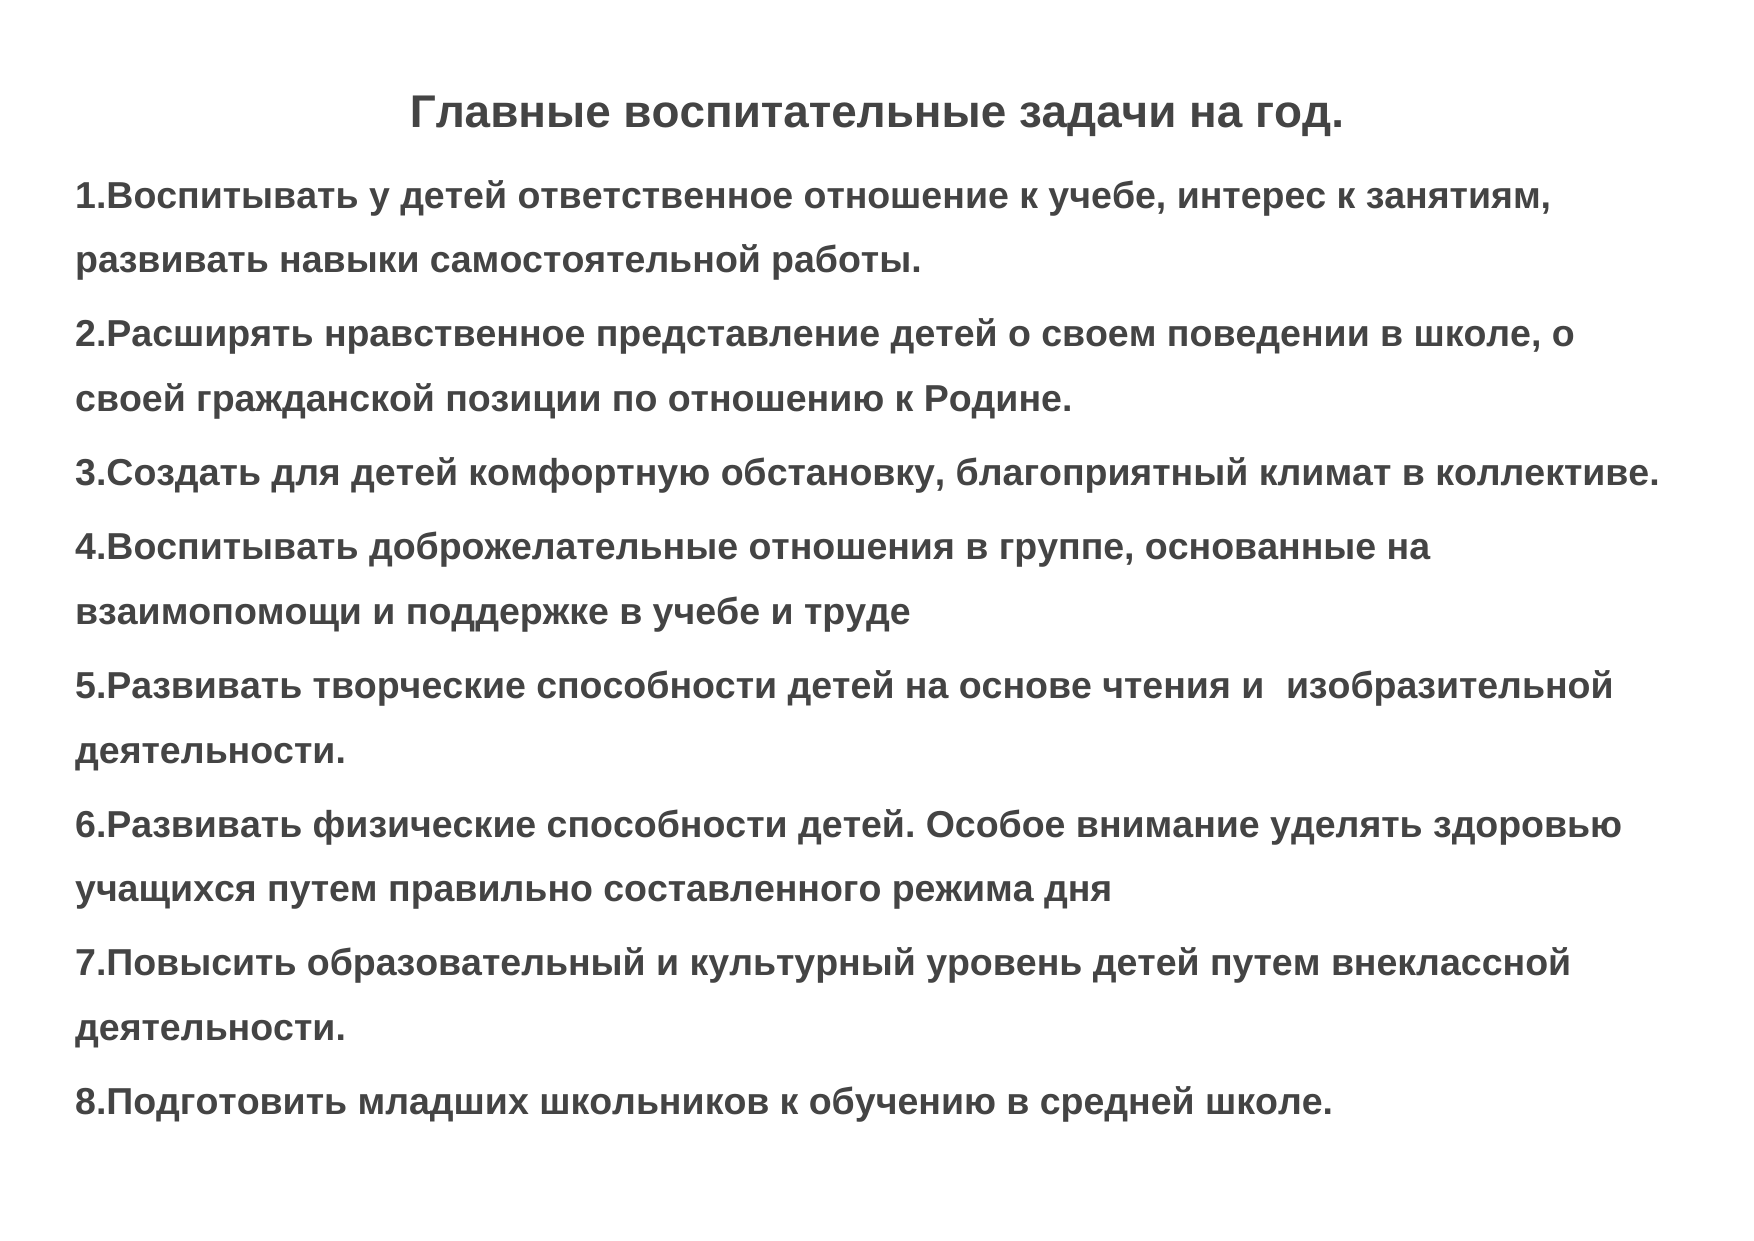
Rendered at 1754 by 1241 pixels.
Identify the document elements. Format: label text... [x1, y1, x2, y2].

text 2.Расширять нравственное представление детей о своем поведении в школе, о своей гражданской позиции по отношению к Родине. [75, 312, 1679, 419]
text Главные воспитательные задачи на год. [75, 84, 1679, 137]
text 3.Создать для детей комфортную обстановку, благоприятный климат в коллективе. [75, 450, 1679, 493]
text 5.Развивать творческие способности детей на основе чтения и изобразительной деятельности. [75, 663, 1679, 771]
text 4.Воспитывать доброжелательные отношения в группе, основанные на взаимопомощи и поддержке в учебе и труде [75, 524, 1679, 632]
text 7.Повысить образовательный и культурный уровень детей путем внеклассной деятельности. [75, 941, 1679, 1048]
text 1.Воспитывать у детей ответственное отношение к учебе, интерес к занятиям, развивать навыки самостоятельной работы. [75, 173, 1679, 281]
text 8.Подготовить младших школьников к обучению в средней школе. [75, 1079, 1679, 1122]
text 6.Развивать физические способности детей. Особое внимание уделять здоровью учащихся путем правильно составленного режима дня [75, 802, 1679, 910]
